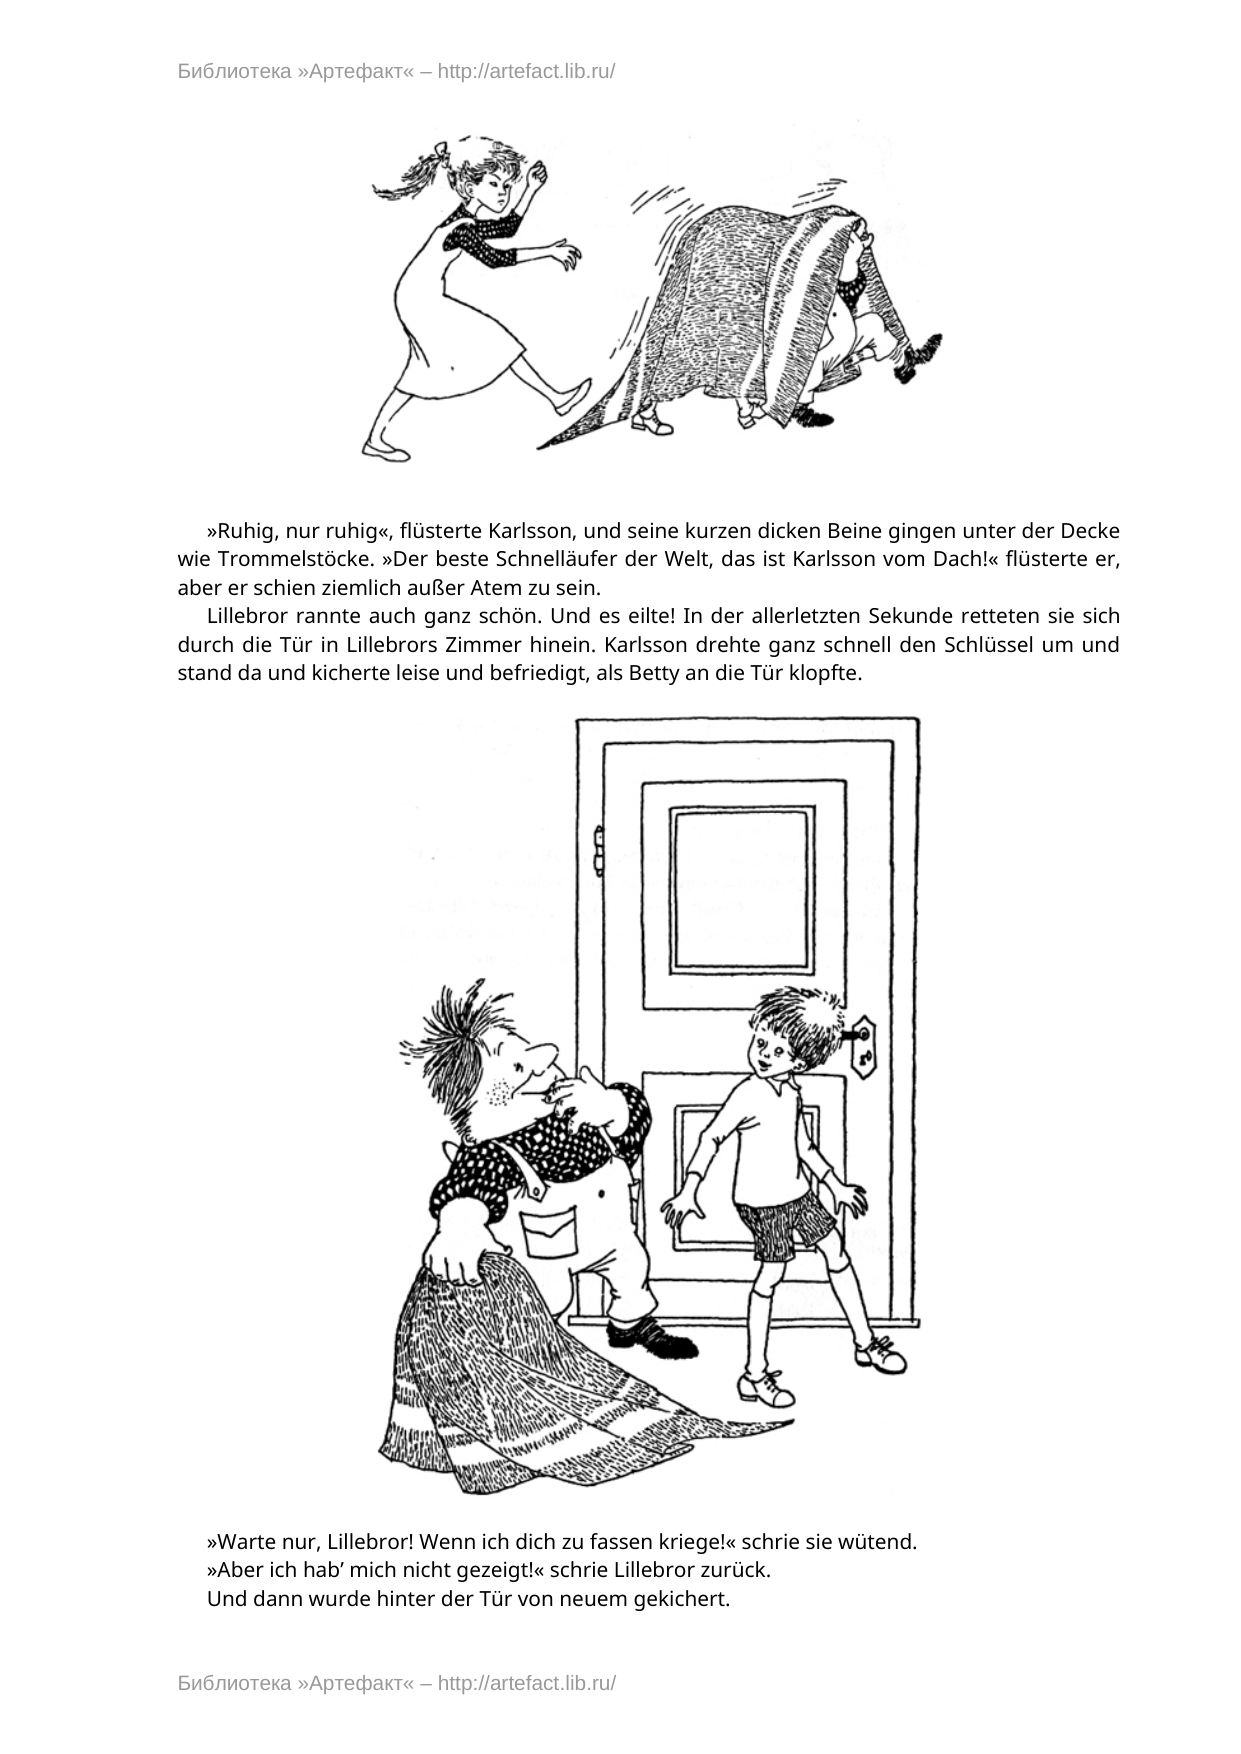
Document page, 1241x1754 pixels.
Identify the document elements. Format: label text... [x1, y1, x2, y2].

picture [336, 118, 963, 488]
text »Ruhig, nur ruhig«, flüsterte Karlsson, und seine kurzen dicken Beine gingen unter der Decke wie Trommelstöcke. »Der beste Schnelläufer der Welt, das ist Karlsson vom Dach!« flüsterte er, aber er schien ziemlich außer Atem zu sein. [177, 516, 1122, 601]
picture [377, 715, 922, 1499]
text Lillebror rannte auch ganz schön. Und es eilte! In der allerletzten Sekunde retteten sie sich durch die Tür in Lillebrors Zimmer hinein. Karlsson drehte ganz schnell den Schlüssel um und stand da und kicherte leise und befriedigt, als Betty an die Tür klopfte. [177, 601, 1122, 687]
text Und dann wurde hinter der Tür von neuem gekichert. [177, 1584, 1122, 1612]
text »Warte nur, Lillebror! Wenn ich dich zu fassen kriege!« schrie sie wütend. [177, 1527, 1122, 1555]
text »Aber ich hab’ mich nicht gezeigt!« schrie Lillebror zurück. [177, 1555, 1122, 1584]
